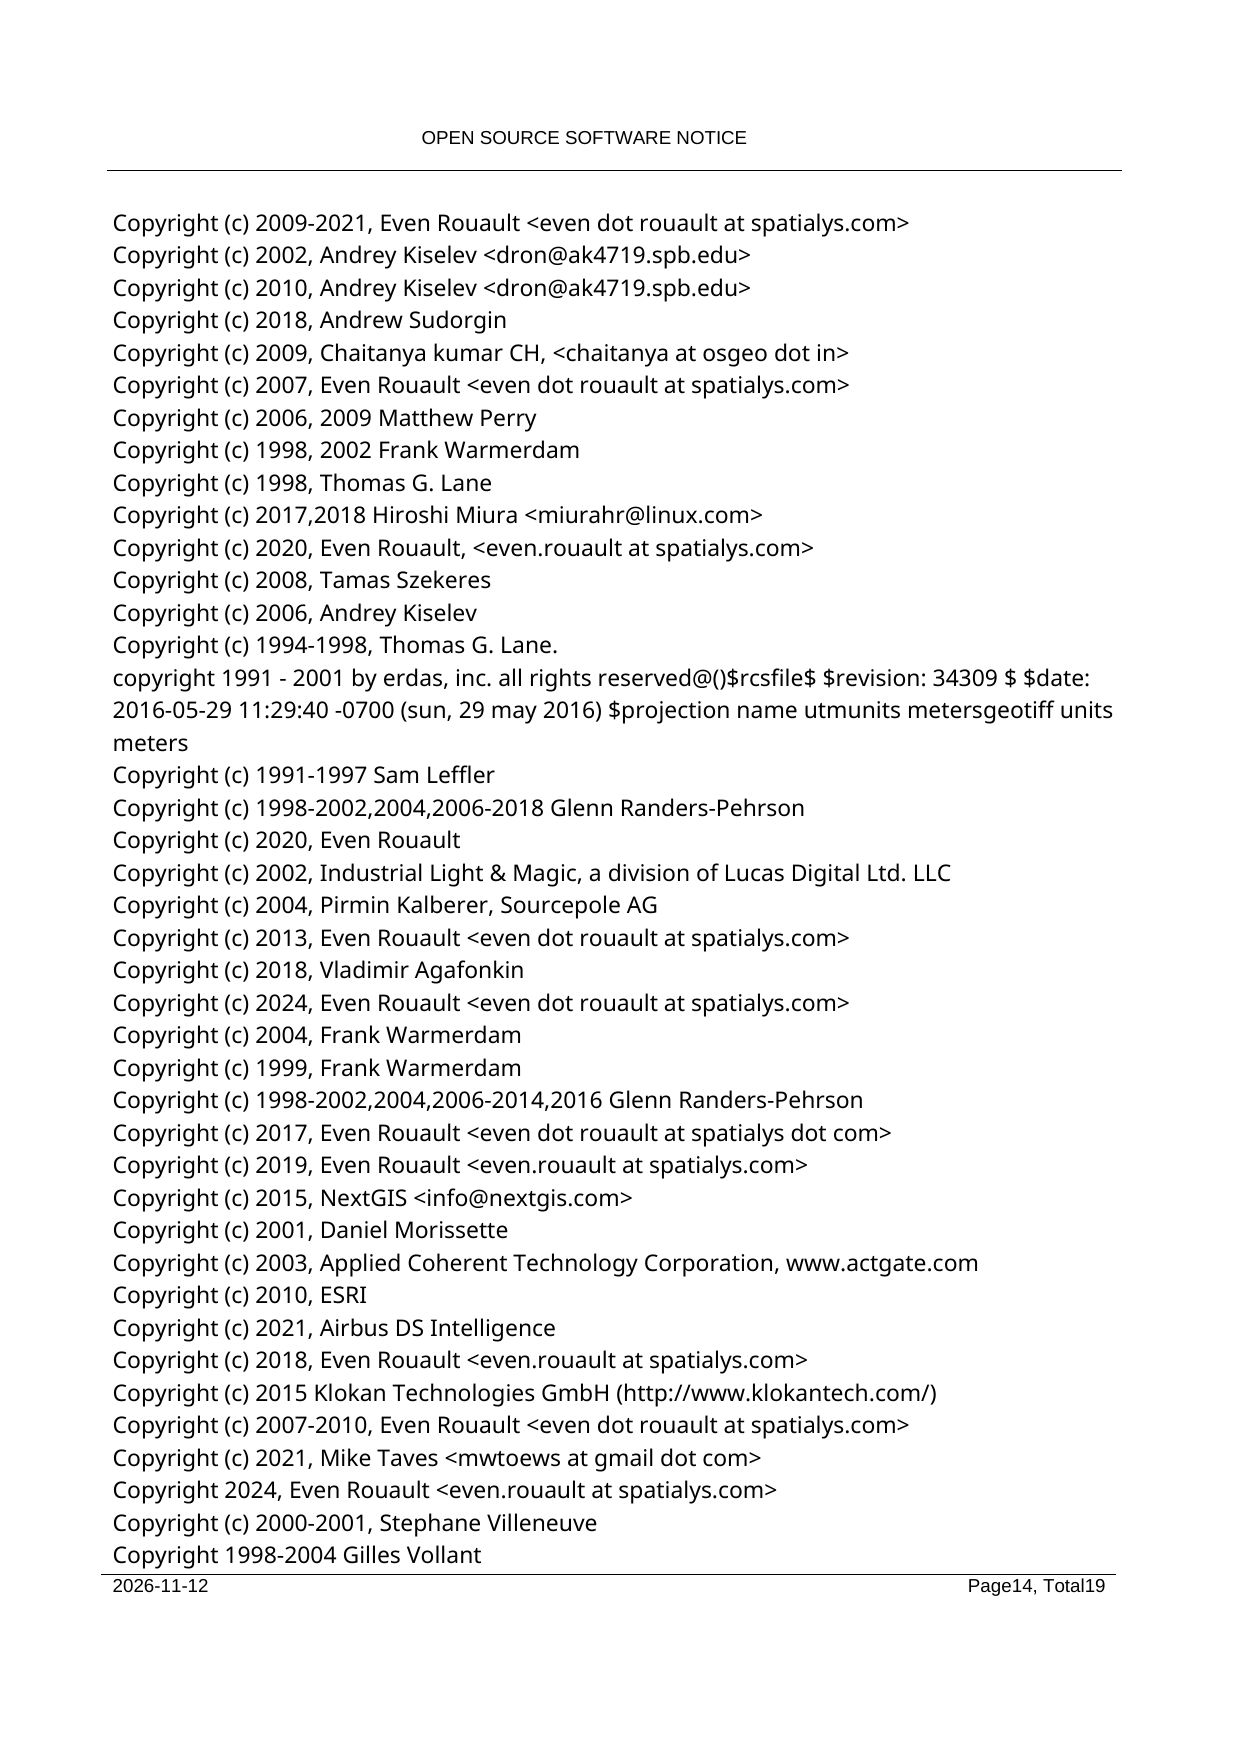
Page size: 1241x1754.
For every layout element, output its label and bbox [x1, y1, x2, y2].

text [112, 206, 1128, 1571]
